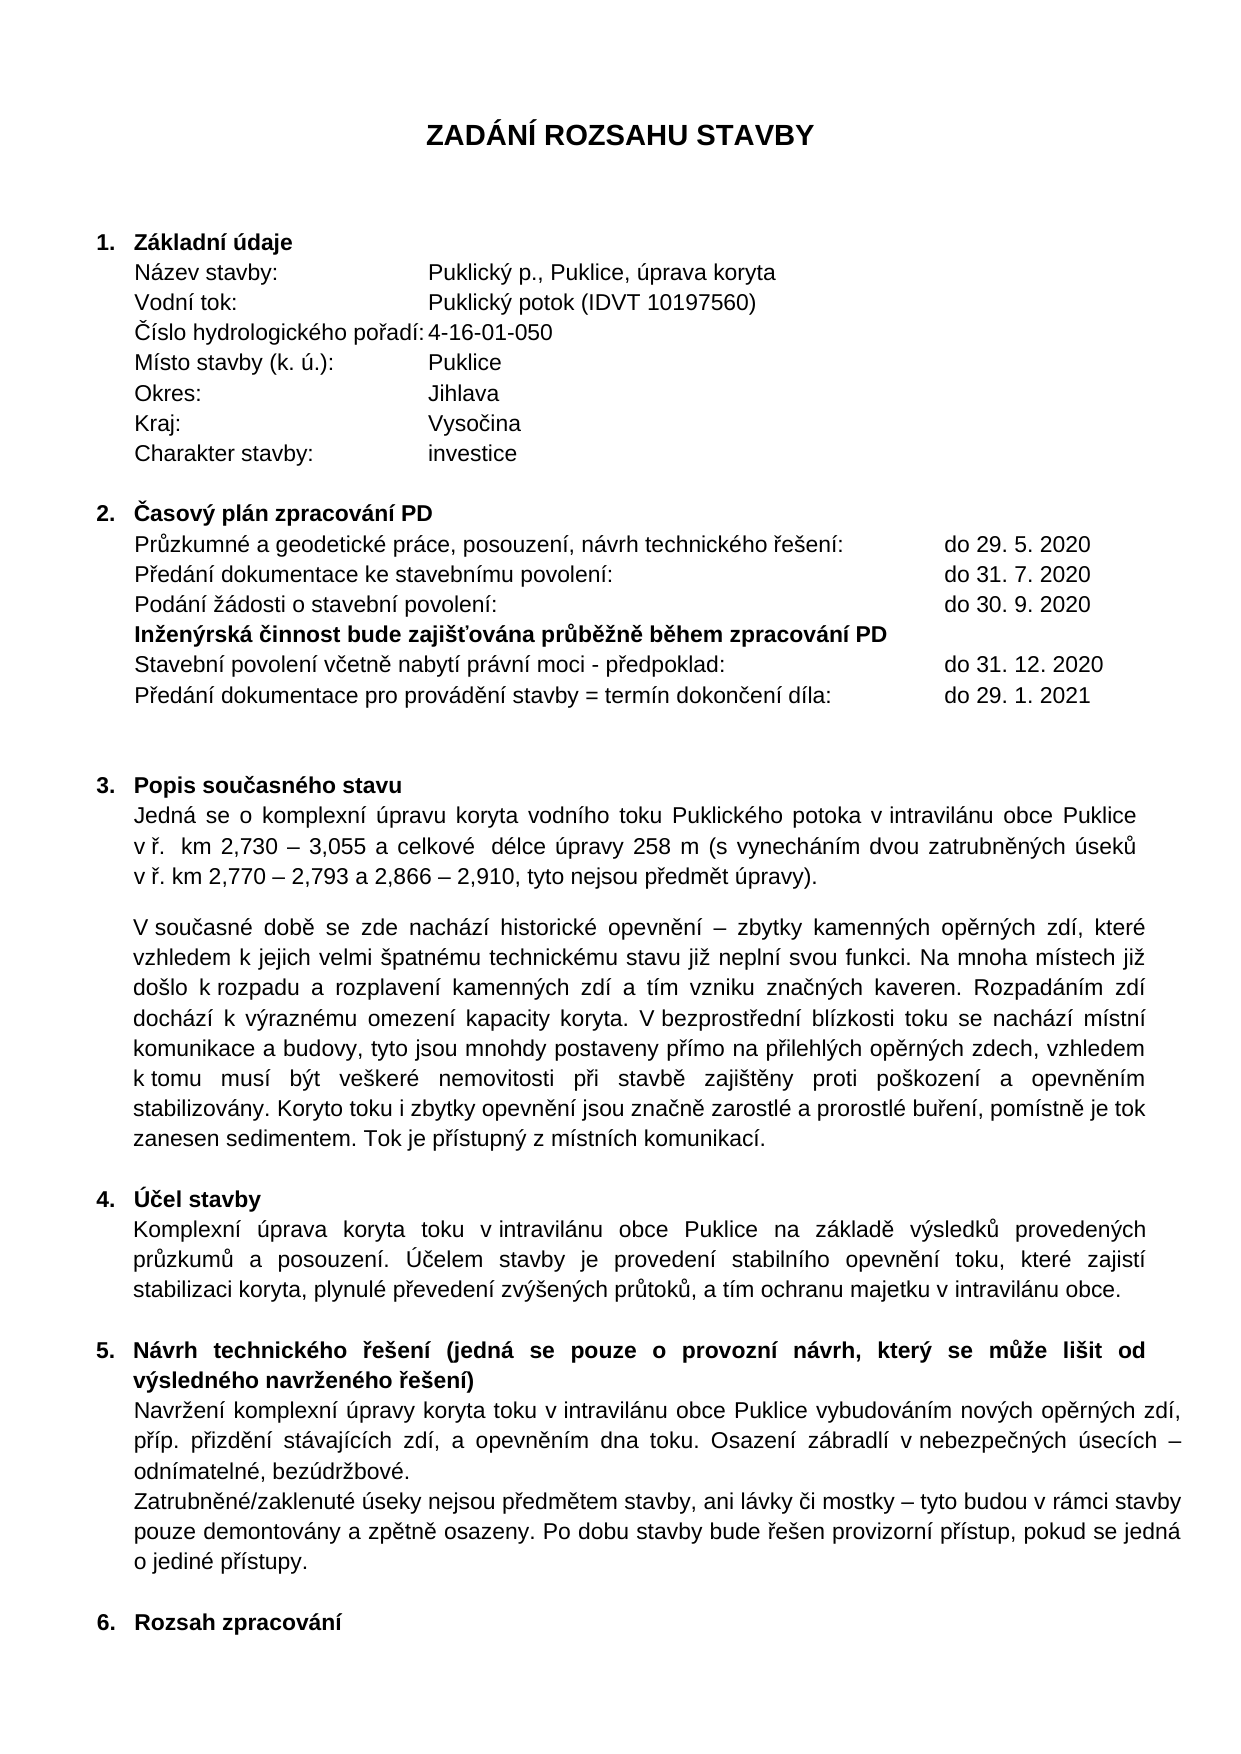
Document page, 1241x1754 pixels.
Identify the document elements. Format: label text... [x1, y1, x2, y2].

list Komplexní úprava koryta toku v intravilánu obce Puklice na základě výsledků provedených průzkumů a posouzení. Účelem stavby je provedení stabilního opevnění toku, které zajistí stabilizaci koryta, plynulé převedení zvýšených průtoků, a tím ochranu majetku v intravilánu obce. [133, 1216, 1147, 1303]
list Název stavby: Puklický p., Puklice, úprava koryta [134, 259, 1181, 285]
list Zatrubněné/zaklenuté úseky nejsou předmětem stavby, ani lávky či mostky – tyto budou v rámci stavby pouze demontovány a zpětně osazeny. Po dobu stavby bude řešen provizorní přístup, pokud se jedná o jediné přístupy. [133, 1488, 1181, 1575]
list Okres: Jihlava [134, 379, 1181, 406]
list Inženýrská činnost bude zajišťována průběžně během zpracování PD [134, 621, 1181, 648]
text V současné době se zde nachází historické opevnění – zbytky kamenných opěrných zdí, které vzhledem k jejich velmi špatnému technickému stavu již neplní svou funkci. Na mnoha místech již došlo k rozpadu a rozplavení kamenných zdí a tím vzniku značných kaveren. Rozpadáním zdí dochází k výraznému omezení kapacity koryta. V bezprostřední blízkosti toku se nachází místní komunikace a budovy, tyto jsou mnohdy postaveny přímo na přilehlých opěrných zdech, vzhledem k tomu musí být veškeré nemovitosti při stavbě zajištěny proti poškození a opevněním stabilizovány. Koryto toku i zbytky opevnění jsou značně zarostlé a prorostlé buření, pomístně je tok zanesen sedimentem. Tok je přístupný z místních komunikací. [133, 914, 1146, 1152]
list Časový plán zpracování PD [96, 500, 1181, 527]
list Popis současného stavu [96, 772, 1146, 799]
list Návrh technického řešení (jedná se pouze o provozní návrh, který se může lišit od výsledného navrženého řešení) [96, 1337, 1147, 1393]
list Jedná se o komplexní úpravu koryta vodního toku Puklického potoka v intravilánu obce Puklice v ř. km 2,730 – 3,055 a celkové délce úpravy 258 m (s vynecháním dvou zatrubněných úseků v ř. km 2,770 – 2,793 a 2,866 – 2,910, tyto nejsou předmět úpravy). [133, 802, 1146, 889]
list Předání dokumentace ke stavebnímu povolení: do 31. 7. 2020 [134, 561, 1181, 587]
list Předání dokumentace pro provádění stavby = termín dokončení díla: do 29. 1. 2021 [134, 682, 1181, 708]
text ZADÁNÍ ROZSAHU STAVBY [59, 118, 1181, 152]
list Základní údaje [96, 228, 1181, 255]
list Navržení komplexní úpravy koryta toku v intravilánu obce Puklice vybudováním nových opěrných zdí, příp. přizdění stávajících zdí, a opevněním dna toku. Osazení zábradlí v nebezpečných úsecích – odnímatelné, bezúdržbové. [133, 1397, 1181, 1484]
list Charakter stavby: investice [134, 440, 1181, 466]
list Rozsah zpracování [97, 1609, 1181, 1635]
list Místo stavby (k. ú.): Puklice [134, 349, 1181, 376]
list Účel stavby [96, 1186, 1146, 1212]
list Průzkumné a geodetické práce, posouzení, návrh technického řešení: do 29. 5. 2020 [134, 531, 1181, 557]
list Podání žádosti o stavební povolení: do 30. 9. 2020 [134, 591, 1181, 617]
list Kraj: Vysočina [134, 410, 1181, 436]
list Vodní tok: Puklický potok (IDVT 10197560) [134, 289, 1181, 315]
list Číslo hydrologického pořadí: 4-16-01-050 [134, 319, 1181, 346]
list Stavební povolení včetně nabytí právní moci - předpoklad: do 31. 12. 2020 [134, 651, 1181, 678]
